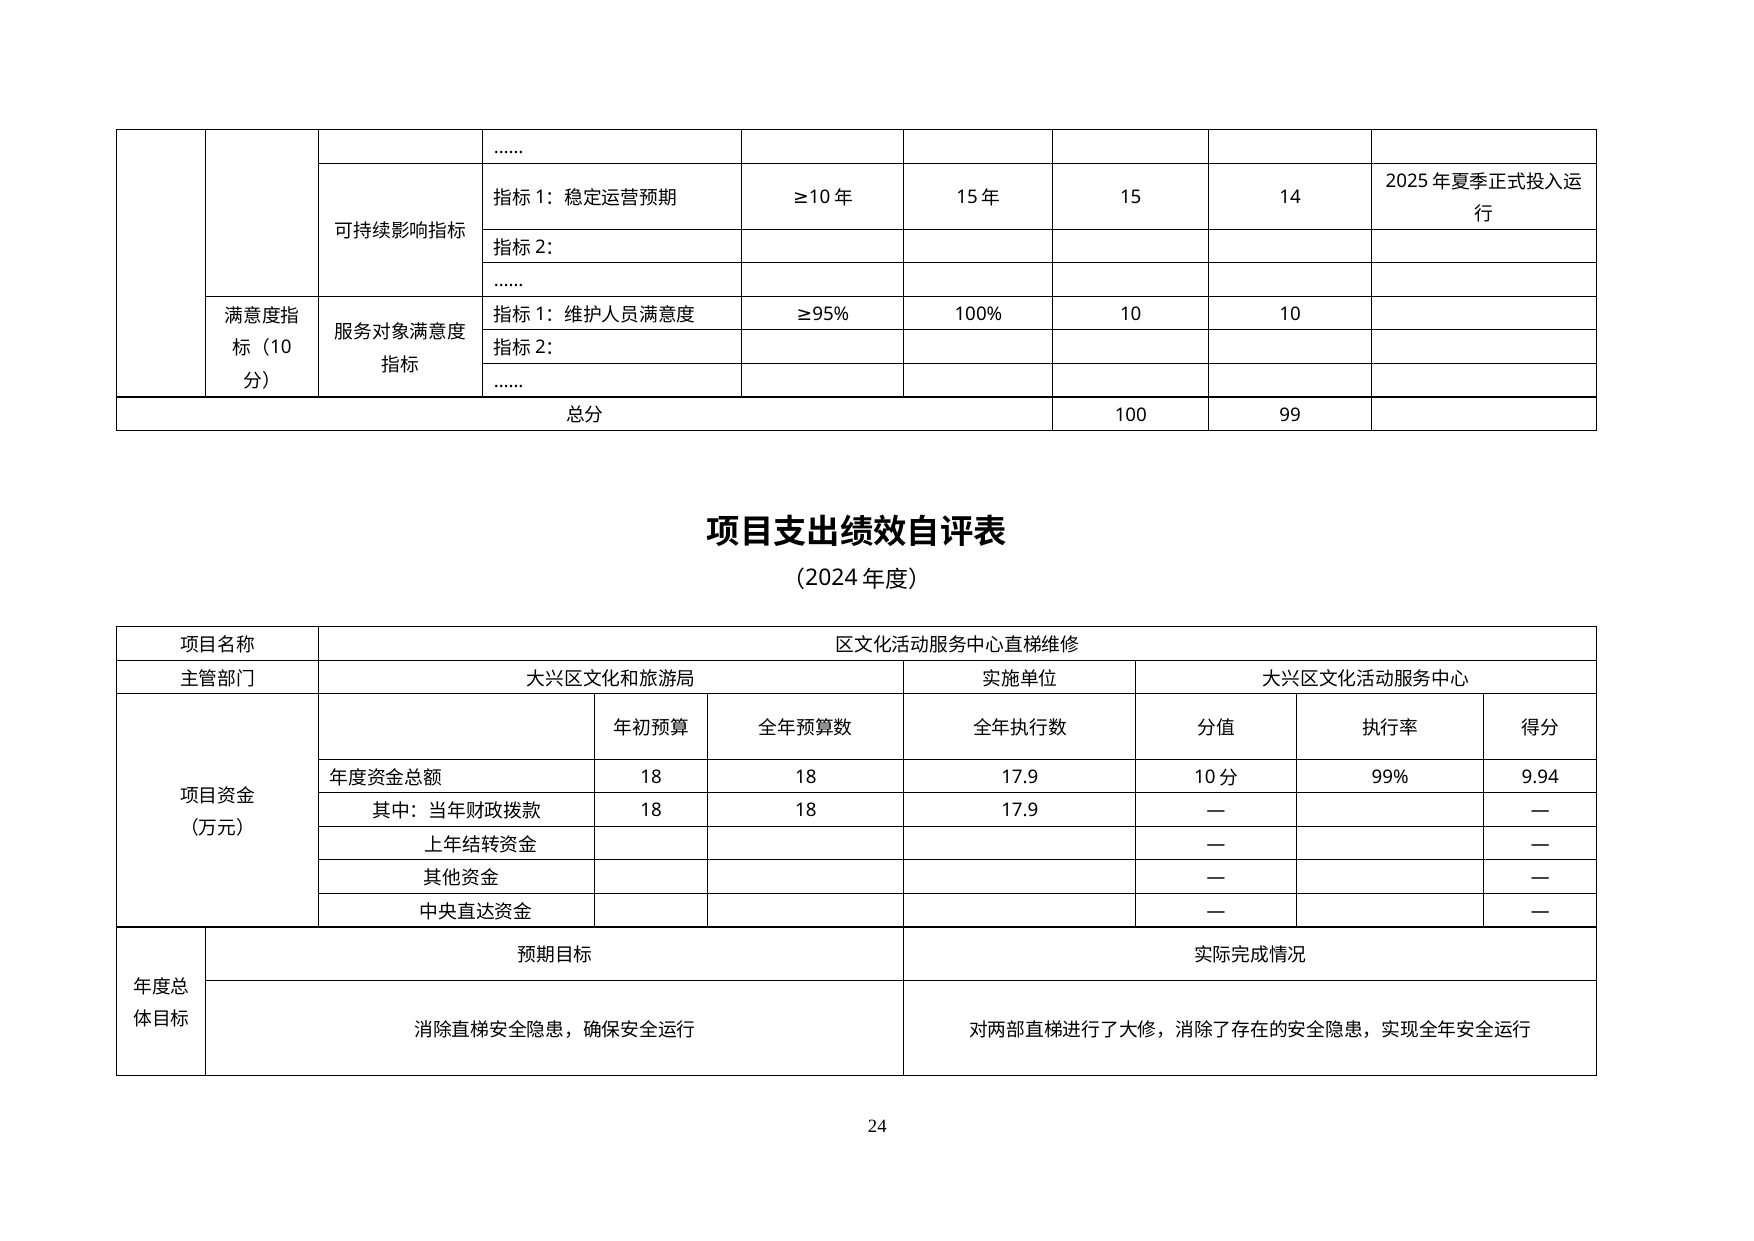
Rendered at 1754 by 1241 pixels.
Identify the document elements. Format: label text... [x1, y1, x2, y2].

table_cell 其他资金 [319, 860, 594, 893]
table_cell [595, 894, 707, 926]
table_cell 17.9 [904, 793, 1135, 826]
table_cell …… [483, 130, 741, 163]
table_cell 得分 [1484, 694, 1596, 759]
table_cell [742, 230, 903, 262]
table_header 项目支出绩效自评表 [117, 496, 1596, 561]
table_cell 年初预算 [595, 694, 707, 759]
table_cell （2024年度） [117, 561, 1596, 626]
table_cell 满意度指标（10分） [206, 297, 318, 396]
table_cell [1053, 230, 1208, 262]
table_cell 17.9 [904, 760, 1135, 792]
table_cell 18 [708, 793, 903, 826]
table_cell 指标1：稳定运营预期 [483, 164, 741, 229]
table_cell [1053, 263, 1208, 296]
table_cell [595, 860, 707, 893]
table_cell [1053, 364, 1208, 396]
table_cell 中央直达资金 [319, 894, 594, 926]
table_cell 区文化活动服务中心直梯维修 [319, 627, 1596, 659]
table_cell 预期目标 [206, 928, 903, 979]
table_cell 年度资金总额 [319, 760, 594, 792]
table_cell 分值 [1136, 694, 1296, 759]
table_cell [595, 827, 707, 859]
table_cell ≥95% [742, 297, 903, 329]
table_cell [1372, 263, 1596, 296]
table_cell 服务对象满意度指标 [319, 297, 482, 396]
table_cell 总分 [117, 398, 1052, 430]
table_cell — [1136, 860, 1296, 893]
table_cell 指标1：维护人员满意度 [483, 297, 741, 329]
table_cell 14 [1209, 164, 1371, 229]
table_cell [1209, 263, 1371, 296]
table_cell 项目资金 （万元） [117, 694, 318, 926]
table_cell [1297, 860, 1483, 893]
table_cell 指标2： [483, 230, 741, 262]
table_cell [708, 894, 903, 926]
table_cell [1372, 330, 1596, 363]
table_cell — [1484, 894, 1596, 926]
table_cell 18 [595, 760, 707, 792]
table_cell [1209, 330, 1371, 363]
table_cell [1209, 230, 1371, 262]
table_cell 10 [1053, 297, 1208, 329]
table_cell 100% [904, 297, 1052, 329]
table_cell [1297, 793, 1483, 826]
table_cell 全年执行数 [904, 694, 1135, 759]
table_cell [904, 894, 1135, 926]
table_cell …… [483, 263, 741, 296]
table_cell [708, 827, 903, 859]
table_cell 9.94 [1484, 760, 1596, 792]
table_cell 99 [1209, 398, 1371, 430]
table_cell ≥10年 [742, 164, 903, 229]
table_cell 可持续影响指标 [319, 164, 482, 296]
table_cell 对两部直梯进行了大修，消除了存在的安全隐患，实现全年安全运行 [904, 981, 1596, 1075]
table_cell — [1136, 827, 1296, 859]
table_cell 执行率 [1297, 694, 1483, 759]
table_cell 18 [708, 760, 903, 792]
table_cell 上年结转资金 [319, 827, 594, 859]
table_cell …… [483, 364, 741, 396]
table_cell — [1484, 827, 1596, 859]
table_cell 指标2： [483, 330, 741, 363]
table_cell [904, 827, 1135, 859]
table_cell [708, 860, 903, 893]
table_cell [742, 263, 903, 296]
table_cell [1372, 230, 1596, 262]
table_cell 100 [1053, 398, 1208, 430]
table_cell 10分 [1136, 760, 1296, 792]
table_cell [904, 130, 1052, 163]
table_cell 年度总体目标 [117, 928, 205, 1075]
table_cell [1372, 130, 1596, 163]
table_cell [904, 230, 1052, 262]
table_cell [1372, 297, 1596, 329]
table_cell 项目名称 [117, 627, 318, 659]
table_cell — [1484, 860, 1596, 893]
table_cell 消除直梯安全隐患，确保安全运行 [206, 981, 903, 1075]
table_cell [1297, 827, 1483, 859]
table_cell 大兴区文化和旅游局 [319, 661, 903, 693]
table_cell 2025年夏季正式投入运行 [1372, 164, 1596, 229]
table_cell [904, 860, 1135, 893]
table_cell — [1484, 793, 1596, 826]
table_cell [319, 694, 594, 759]
table_cell [742, 364, 903, 396]
table_cell 15年 [904, 164, 1052, 229]
table_cell — [1136, 894, 1296, 926]
table_cell 主管部门 [117, 661, 318, 693]
table_cell [1297, 894, 1483, 926]
table_cell [1209, 130, 1371, 163]
table_cell 其中：当年财政拨款 [319, 793, 594, 826]
table_cell 18 [595, 793, 707, 826]
table_cell 大兴区文化活动服务中心 [1136, 661, 1596, 693]
table_cell [1053, 330, 1208, 363]
table_cell 15 [1053, 164, 1208, 229]
table_cell [1372, 398, 1596, 430]
table_cell 10 [1209, 297, 1371, 329]
table_cell 实际完成情况 [904, 928, 1596, 979]
table_cell 全年预算数 [708, 694, 903, 759]
table_cell [742, 330, 903, 363]
table_cell [904, 364, 1052, 396]
table_cell [742, 130, 903, 163]
table_cell — [1136, 793, 1296, 826]
table_cell [1053, 130, 1208, 163]
table_cell [904, 263, 1052, 296]
table_cell [1372, 364, 1596, 396]
table_cell [1209, 364, 1371, 396]
table_cell 实施单位 [904, 661, 1135, 693]
table_cell 99% [1297, 760, 1483, 792]
table_cell [904, 330, 1052, 363]
